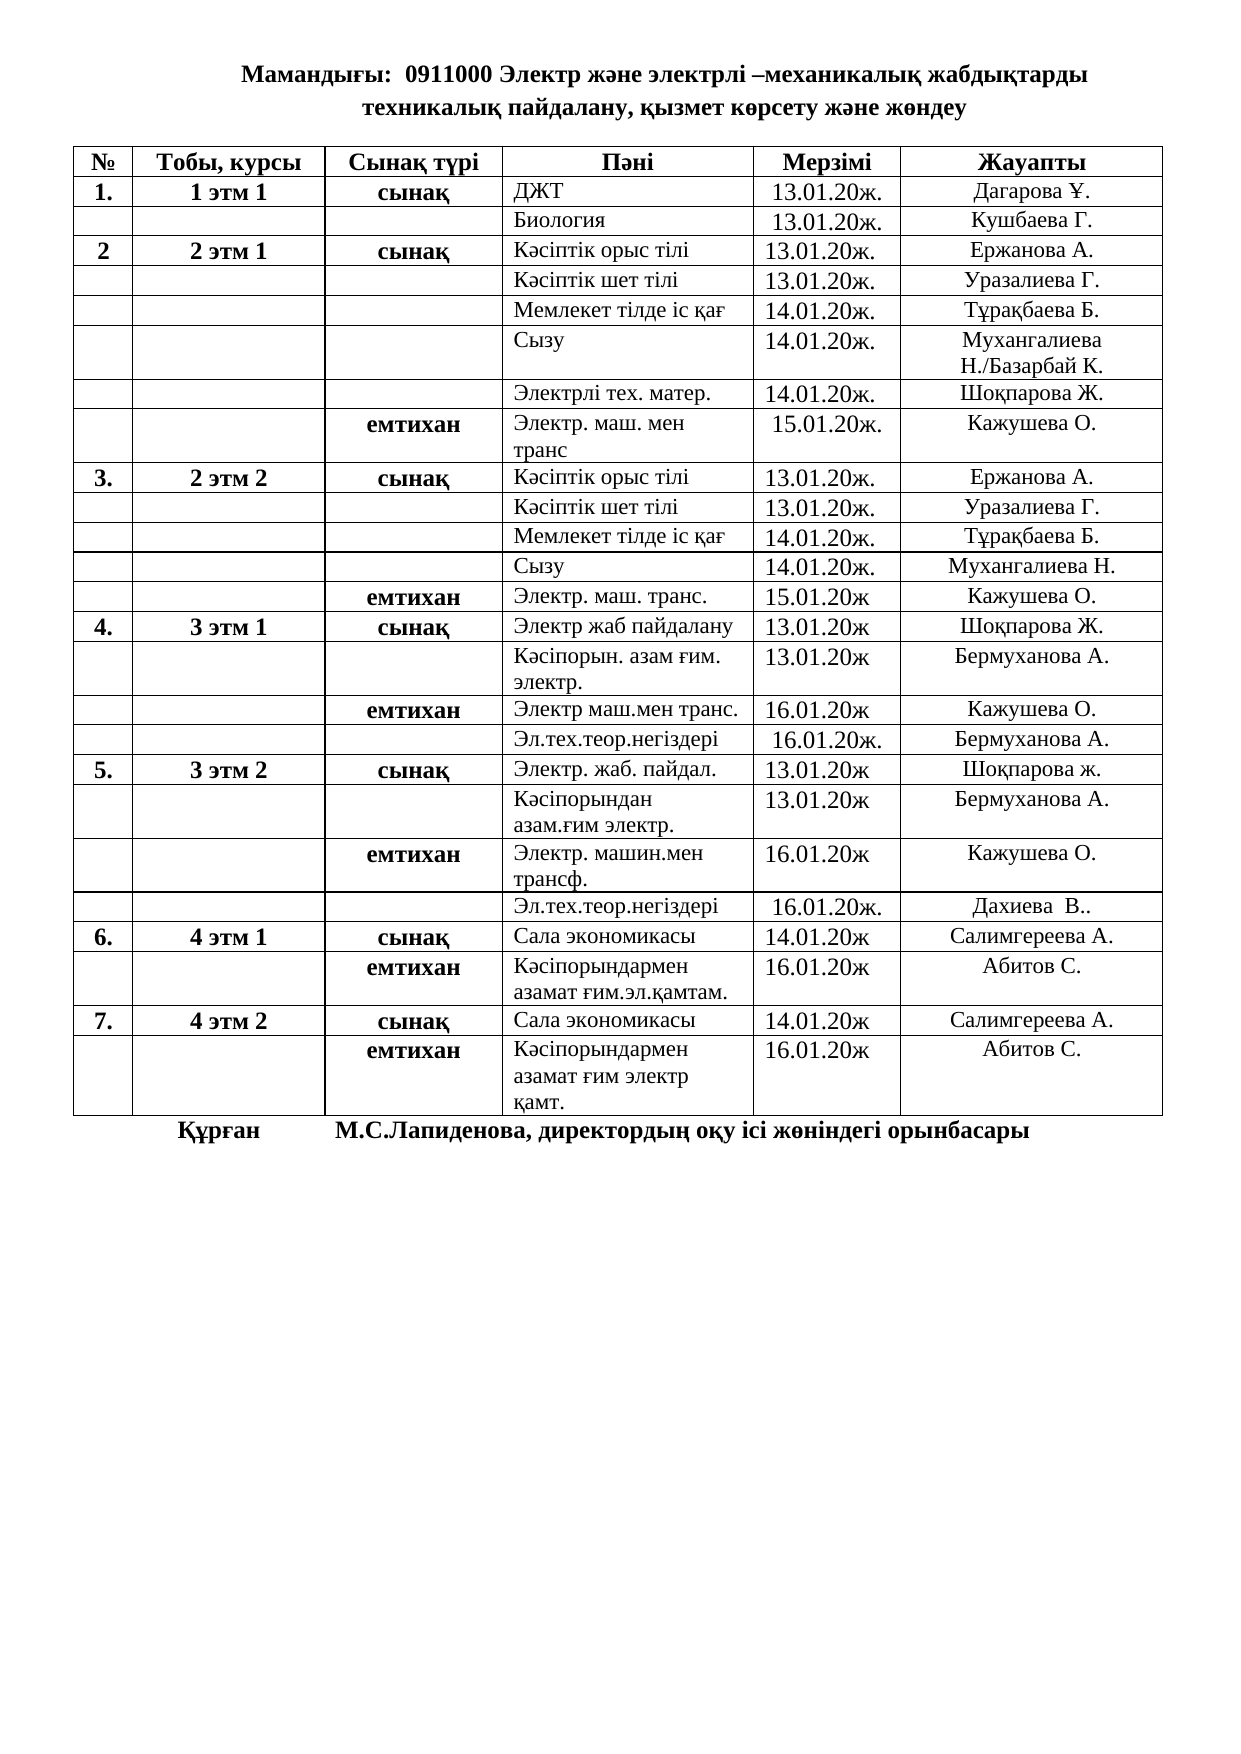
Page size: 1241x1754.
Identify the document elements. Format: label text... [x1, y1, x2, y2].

table_cell Кажушева О. [901, 696, 1162, 724]
table_cell 14.01.20ж [754, 1006, 900, 1034]
table_cell 13.01.20ж. [754, 266, 900, 295]
table_cell Уразалиева Г. [901, 493, 1162, 522]
table_cell [326, 380, 502, 408]
table_cell 2 [74, 236, 132, 265]
table_cell [133, 696, 324, 724]
table_cell Бермуханова А. [901, 725, 1162, 754]
table_cell емтихан [326, 696, 502, 724]
table_cell [133, 725, 324, 754]
table_cell 16.01.20ж. [754, 893, 900, 921]
table_cell 13.01.20ж. [754, 236, 900, 265]
table_cell [326, 266, 502, 295]
table_cell [74, 207, 132, 235]
table_cell 13.01.20ж [754, 785, 900, 838]
table_cell [74, 582, 132, 611]
table_cell [326, 553, 502, 581]
table_cell [133, 785, 324, 838]
table_cell [133, 893, 324, 921]
table_cell Шоқпарова ж. [901, 755, 1162, 784]
table_cell Кәсіптік орыс тілі [503, 463, 753, 492]
table_cell [133, 207, 324, 235]
table_cell [326, 326, 502, 378]
table_cell Кәсіпорын. азам ғим. электр. [503, 642, 753, 694]
table_cell [133, 266, 324, 295]
table_cell емтихан [326, 409, 502, 462]
table_cell 13.01.20ж [754, 642, 900, 694]
table_cell Салимгереева А. [901, 922, 1162, 951]
table_cell Электрлі тех. матер. [503, 380, 753, 408]
table_cell 7. [74, 1006, 132, 1034]
table_cell сынақ [326, 177, 502, 206]
table_cell Электр. жаб. пайдал. [503, 755, 753, 784]
table_cell [74, 553, 132, 581]
table_cell 14.01.20ж. [754, 523, 900, 551]
table_cell [133, 326, 324, 378]
table_cell Тұрақбаева Б. [901, 296, 1162, 325]
table_cell [74, 326, 132, 378]
table_cell 16.01.20ж [754, 952, 900, 1005]
table_cell Сызу [503, 326, 753, 378]
table_cell 14.01.20ж. [754, 296, 900, 325]
table_cell Сала экономикасы [503, 922, 753, 951]
table_cell [326, 523, 502, 551]
table_cell [326, 207, 502, 235]
table_cell [133, 952, 324, 1005]
table_cell 2 этм 2 [133, 463, 324, 492]
table_cell Тұрақбаева Б. [901, 523, 1162, 551]
table_cell [74, 785, 132, 838]
table_cell 6. [74, 922, 132, 951]
table_cell Бермуханова А. [901, 785, 1162, 838]
table_header Мерзімі [754, 147, 900, 176]
table_cell [74, 266, 132, 295]
table_cell Кәсіптік шет тілі [503, 266, 753, 295]
table_cell [74, 380, 132, 408]
table_cell 4 этм 2 [133, 1006, 324, 1034]
table_cell Уразалиева Г. [901, 266, 1162, 295]
table_cell [326, 642, 502, 694]
table_cell емтихан [326, 952, 502, 1005]
table_cell Шоқпарова Ж. [901, 380, 1162, 408]
text Құрған М.С.Лапиденова, директордың оқу ісі жөніндегі орынбасары [177, 1116, 1152, 1144]
table_cell сынақ [326, 612, 502, 641]
table_cell [326, 785, 502, 838]
table_cell Электр. машин.мен трансф. [503, 839, 753, 891]
table_cell емтихан [326, 582, 502, 611]
table_cell [326, 296, 502, 325]
table_cell Кажушева О. [901, 409, 1162, 462]
table_cell 1. [74, 177, 132, 206]
table_cell [133, 409, 324, 462]
table_cell [133, 380, 324, 408]
table_cell [133, 493, 324, 522]
table_cell 16.01.20ж. [754, 725, 900, 754]
table_cell Мухангалиева Н. [901, 553, 1162, 581]
table_cell Кәсіпорындан азам.ғим электр. [503, 785, 753, 838]
table_cell сынақ [326, 755, 502, 784]
table_cell сынақ [326, 463, 502, 492]
table_cell 16.01.20ж [754, 1036, 900, 1114]
table_cell [74, 839, 132, 891]
table_cell 4 этм 1 [133, 922, 324, 951]
table_header № [74, 147, 132, 176]
table_header Сынақ түрі [326, 147, 502, 176]
table_cell 13.01.20ж [754, 612, 900, 641]
table_cell [326, 893, 502, 921]
table_cell Электр. маш. мен транс [503, 409, 753, 462]
table_header Тобы, курсы [133, 147, 324, 176]
table_cell 5. [74, 755, 132, 784]
table_cell Мемлекет тілде іс қағ [503, 523, 753, 551]
table_cell 15.01.20ж. [754, 409, 900, 462]
table_cell 13.01.20ж [754, 755, 900, 784]
table_cell Кажушева О. [901, 582, 1162, 611]
table_cell [74, 725, 132, 754]
table_cell сынақ [326, 1006, 502, 1034]
table_cell 3. [74, 463, 132, 492]
table_cell [133, 523, 324, 551]
table_cell Шоқпарова Ж. [901, 612, 1162, 641]
table_cell 4. [74, 612, 132, 641]
table_cell Электр жаб пайдалану [503, 612, 753, 641]
table_cell [74, 523, 132, 551]
table_cell [133, 553, 324, 581]
table_cell 13.01.20ж. [754, 177, 900, 206]
table_cell Салимгереева А. [901, 1006, 1162, 1034]
table_cell Сызу [503, 553, 753, 581]
table_cell Бермуханова А. [901, 642, 1162, 694]
table_header Пәні [503, 147, 753, 176]
table_cell 13.01.20ж. [754, 493, 900, 522]
table_cell 1 этм 1 [133, 177, 324, 206]
table_cell Биология [503, 207, 753, 235]
table_cell [74, 493, 132, 522]
table_cell 13.01.20ж. [754, 207, 900, 235]
table_cell Мемлекет тілде іс қағ [503, 296, 753, 325]
table_cell 3 этм 2 [133, 755, 324, 784]
table_cell [326, 725, 502, 754]
table_cell Кәсіптік шет тілі [503, 493, 753, 522]
table_cell Дагарова Ұ. [901, 177, 1162, 206]
table_cell сынақ [326, 236, 502, 265]
table_cell Кәсіпорындармен азамат ғим электр қамт. [503, 1036, 753, 1114]
table_cell [74, 696, 132, 724]
table_cell Кажушева О. [901, 839, 1162, 891]
table_cell 15.01.20ж [754, 582, 900, 611]
table_cell [74, 296, 132, 325]
table_cell емтихан [326, 839, 502, 891]
table_cell 14.01.20ж. [754, 553, 900, 581]
table_cell 13.01.20ж. [754, 463, 900, 492]
table_cell [133, 839, 324, 891]
table_cell Электр. маш. транс. [503, 582, 753, 611]
table_cell [326, 493, 502, 522]
table_cell Абитов С. [901, 952, 1162, 1005]
table_cell Сала экономикасы [503, 1006, 753, 1034]
table_cell [74, 642, 132, 694]
table_cell 16.01.20ж [754, 696, 900, 724]
table_cell [133, 1036, 324, 1114]
table_cell 2 этм 1 [133, 236, 324, 265]
table_cell Эл.тех.теор.негіздері [503, 725, 753, 754]
table_cell [74, 952, 132, 1005]
table_cell [74, 1036, 132, 1114]
table_cell 3 этм 1 [133, 612, 324, 641]
table_cell [133, 582, 324, 611]
table_cell Мухангалиева Н./Базарбай К. [901, 326, 1162, 378]
table_cell Ержанова А. [901, 463, 1162, 492]
table_cell [74, 409, 132, 462]
table_cell Абитов С. [901, 1036, 1162, 1114]
table_cell 14.01.20ж [754, 922, 900, 951]
table_cell ДЖТ [503, 177, 753, 206]
table_header Жауапты [901, 147, 1162, 176]
table_cell Электр маш.мен транс. [503, 696, 753, 724]
table_cell [74, 893, 132, 921]
table_cell 16.01.20ж [754, 839, 900, 891]
table_cell 14.01.20ж. [754, 380, 900, 408]
table_cell Эл.тех.теор.негіздері [503, 893, 753, 921]
table_cell 14.01.20ж. [754, 326, 900, 378]
table_cell емтихан [326, 1036, 502, 1114]
table_cell Кәсіптік орыс тілі [503, 236, 753, 265]
table_cell [133, 296, 324, 325]
table_cell Кушбаева Г. [901, 207, 1162, 235]
table_cell Кәсіпорындармен азамат ғим.эл.қамтам. [503, 952, 753, 1005]
text Мамандығы: 0911000 Электр және электрлі –механикалық жабдықтарды техникалық пайдалану, қызмет көрсету және жөндеу [177, 59, 1152, 121]
table_cell Дахиева В.. [901, 893, 1162, 921]
table_cell [133, 642, 324, 694]
table_cell Ержанова А. [901, 236, 1162, 265]
table_cell сынақ [326, 922, 502, 951]
